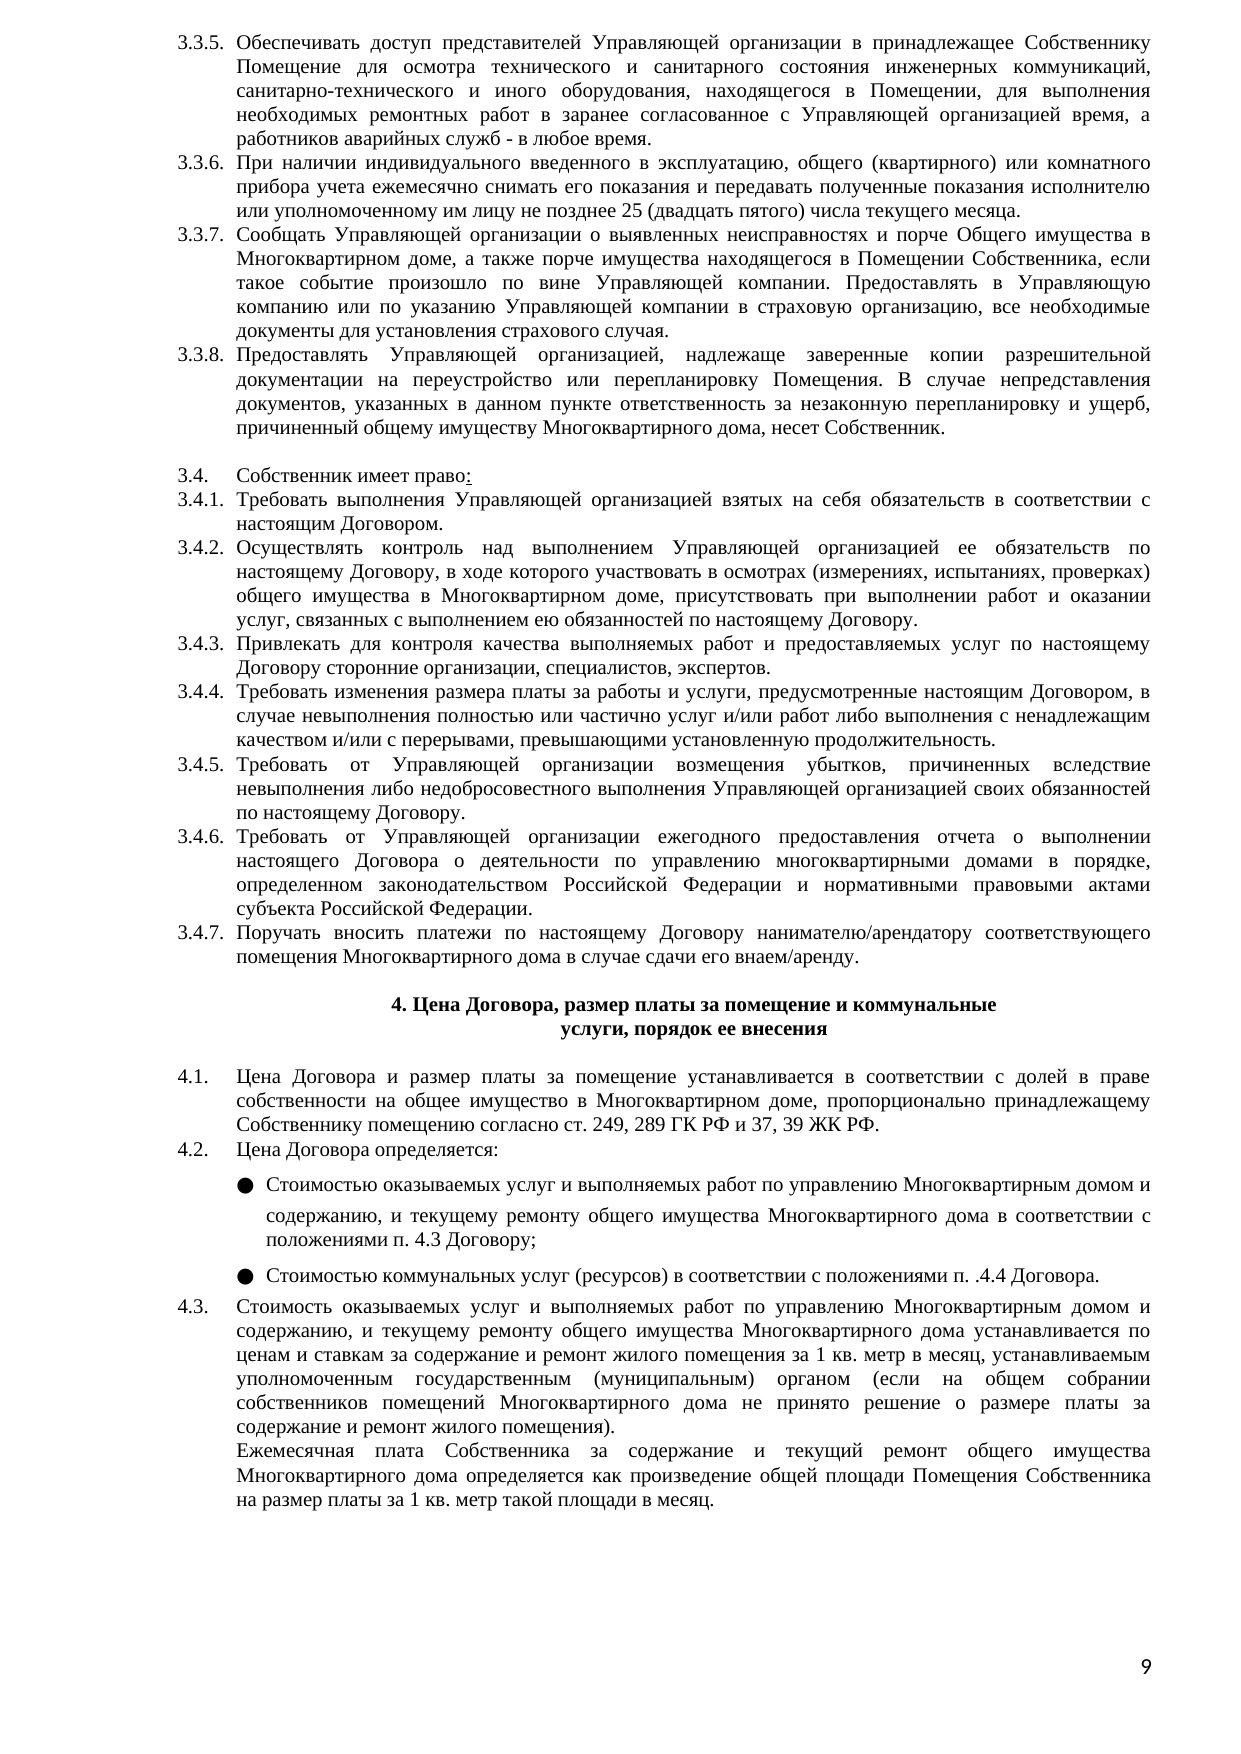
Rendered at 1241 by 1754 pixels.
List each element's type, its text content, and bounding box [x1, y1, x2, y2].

list Цена Договора и размер платы за помещение устанавливается в соответствии с долей в праве собственности на общее имущество в Многоквартирном доме, пропорционально принадлежащему Собственнику помещению согласно ст. 249, 289 ГК РФ и 37, 39 ЖК РФ. [177, 1064, 1152, 1136]
list Осуществлять контроль над выполнением Управляющей организацией ее обязательств по настоящему Договору, в ходе которого участвовать в осмотрах (измерениях, испытаниях, проверках) общего имущества в Многоквартирном доме, присутствовать при выполнении работ и оказании услуг, связанных с выполнением ею обязанностей по настоящему Договору. [177, 535, 1152, 631]
list Требовать от Управляющей организации возмещения убытков, причиненных вследствие невыполнения либо недобросовестного выполнения Управляющей организацией своих обязанностей по настоящему Договору. [177, 751, 1152, 824]
text услуги, порядок ее внесения [177, 1016, 1152, 1040]
list Стоимостью коммунальных услуг (ресурсов) в соответствии с положениями п. .4.4 Договора. [236, 1251, 1152, 1294]
list Поручать вносить платежи по настоящему Договору нанимателю/арендатору соответствующего помещения Многоквартирного дома в случае сдачи его внаем/аренду. [177, 920, 1152, 968]
list Стоимостью оказываемых услуг и выполняемых работ по управлению Многоквартирным домом и содержанию, и текущему ремонту общего имущества Многоквартирного дома в соответствии с положениями п. 4.3 Договору; [236, 1161, 1152, 1251]
list Привлекать для контроля качества выполняемых работ и предоставляемых услуг по настоящему Договору сторонние организации, специалистов, экспертов. [177, 631, 1152, 679]
list Цена Договора, размер платы за помещение и коммунальные [177, 992, 1152, 1016]
list Обеспечивать доступ представителей Управляющей организации в принадлежащее Собственнику Помещение для осмотра технического и санитарного состояния инженерных коммуникаций, санитарно-технического и иного оборудования, находящегося в Помещении, для выполнения необходимых ремонтных работ в заранее согласованное с Управляющей организацией время, а работников аварийных служб - в любое время. [177, 29, 1152, 150]
text Ежемесячная плата Собственника за содержание и текущий ремонт общего имущества Многоквартирного дома определяется как произведение общей площади Помещения Собственника на размер платы за 1 кв. метр такой площади в месяц. [236, 1438, 1152, 1511]
list Собственник имеет право: [177, 463, 1152, 487]
list Цена Договора определяется: [177, 1136, 1152, 1161]
list Стоимость оказываемых услуг и выполняемых работ по управлению Многоквартирным домом и содержанию, и текущему ремонту общего имущества Многоквартирного дома устанавливается по ценам и ставкам за содержание и ремонт жилого помещения за 1 кв. метр в месяц, устанавливаемым уполномоченным государственным (муниципальным) органом (если на общем собрании собственников помещений Многоквартирного дома не принято решение о размере платы за содержание и ремонт жилого помещения). [177, 1294, 1152, 1438]
list Предоставлять Управляющей организацией, надлежаще заверенные копии разрешительной документации на переустройство или перепланировку Помещения. В случае непредставления документов, указанных в данном пункте ответственность за незаконную перепланировку и ущерб, причиненный общему имуществу Многоквартирного дома, несет Собственник. [177, 342, 1152, 439]
list Требовать изменения размера платы за работы и услуги, предусмотренные настоящим Договором, в случае невыполнения полностью или частично услуг и/или работ либо выполнения с ненадлежащим качеством и/или с перерывами, превышающими установленную продолжительность. [177, 679, 1152, 751]
list Сообщать Управляющей организации о выявленных неисправностях и порче Общего имущества в Многоквартирном доме, а также порче имущества находящегося в Помещении Собственника, если такое событие произошло по вине Управляющей компании. Предоставлять в Управляющую компанию или по указанию Управляющей компании в страховую организацию, все необходимые документы для установления страхового случая. [177, 222, 1152, 342]
list Требовать от Управляющей организации ежегодного предоставления отчета о выполнении настоящего Договора о деятельности по управлению многоквартирными домами в порядке, определенном законодательством Российской Федерации и нормативными правовыми актами субъекта Российской Федерации. [177, 824, 1152, 920]
list Требовать выполнения Управляющей организацией взятых на себя обязательств в соответствии с настоящим Договором. [177, 487, 1152, 535]
list При наличии индивидуального введенного в эксплуатацию, общего (квартирного) или комнатного прибора учета ежемесячно снимать его показания и передавать полученные показания исполнителю или уполномоченному им лицу не позднее 25 (двадцать пятого) числа текущего месяца. [177, 150, 1152, 222]
